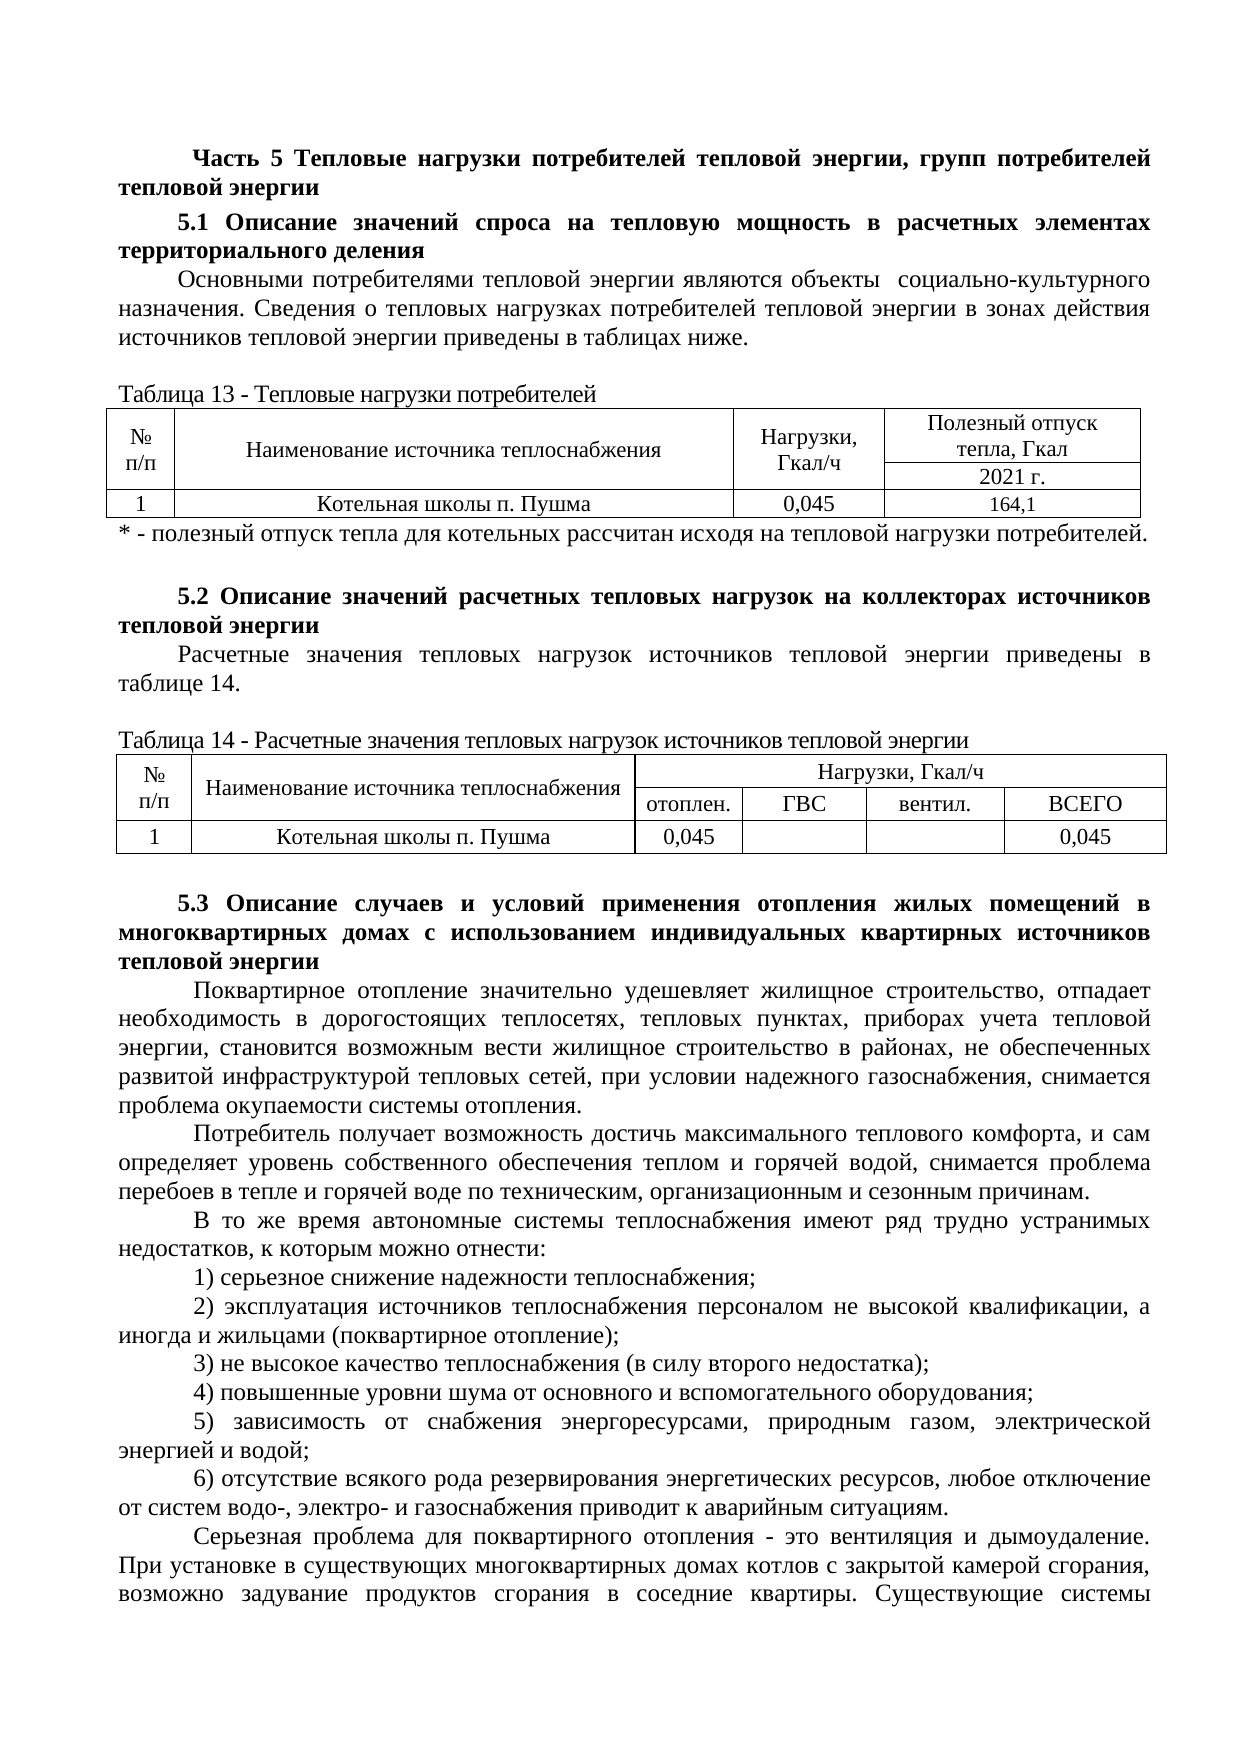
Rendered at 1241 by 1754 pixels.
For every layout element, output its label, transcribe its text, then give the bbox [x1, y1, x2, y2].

table_cell отоплен. [636, 788, 742, 819]
table_cell 164,1 [885, 490, 1140, 517]
table_cell ГВС [743, 788, 866, 819]
subtitle Часть 5 Тепловые нагрузки потребителей тепловой энергии, групп потребителей тепловой энергии [118, 143, 1152, 201]
table_header Нагрузки, Гкал/ч [734, 409, 884, 489]
table_cell 0,045 [734, 490, 884, 517]
text 2) эксплуатация источников теплоснабжения персоналом не высокой квалификации, а иногда и жильцами (поквартирное отопление); [118, 1291, 1152, 1348]
text * - полезный отпуск тепла для котельных рассчитан исходя на тепловой нагрузки потребителей. [118, 518, 1152, 546]
text Основными потребителями тепловой энергии являются объекты социально-культурного назначения. Сведения о тепловых нагрузках потребителей тепловой энергии в зонах действия источников тепловой энергии приведены в таблицах ниже. [118, 264, 1152, 351]
text Поквартирное отопление значительно удешевляет жилищное строительство, отпадает необходимость в дорогостоящих теплосетях, тепловых пунктах, приборах учета тепловой энергии, становится возможным вести жилищное строительство в районах, не обеспеченных развитой инфраструктурой тепловых сетей, при условии надежного газоснабжения, снимается проблема окупаемости системы отопления. [118, 975, 1152, 1118]
table_cell 0,045 [636, 821, 742, 852]
text 6) отсутствие всякого рода резервирования энергетических ресурсов, любое отключение от систем водо-, электро- и газоснабжения приводит к аварийным ситуациям. [118, 1463, 1152, 1521]
table_cell 1 [117, 821, 191, 852]
table_header Наименование источника теплоснабжения [192, 755, 634, 819]
text Потребитель получает возможность достичь максимального теплового комфорта, и сам определяет уровень собственного обеспечения теплом и горячей водой, снимается проблема перебоев в тепле и горячей воде по техническим, организационным и сезонным причинам. [118, 1118, 1152, 1205]
table_cell 1 [107, 490, 174, 517]
table_cell [743, 821, 866, 852]
table_cell Котельная школы п. Пушма [192, 821, 634, 852]
table_cell 0,045 [1005, 821, 1166, 852]
subtitle 5.3 Описание случаев и условий применения отопления жилых помещений в многоквартирных домах с использованием индивидуальных квартирных источников тепловой энергии [118, 888, 1152, 975]
text 4) повышенные уровни шума от основного и вспомогательного оборудования; [118, 1377, 1152, 1406]
text Таблица 14 - Расчетные значения тепловых нагрузок источников тепловой энергии [118, 725, 1152, 754]
text Таблица 13 - Тепловые нагрузки потребителей [118, 379, 1152, 408]
table_cell вентил. [867, 788, 1004, 819]
text 3) не высокое качество теплоснабжения (в силу второго недостатка); [118, 1348, 1152, 1377]
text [118, 1521, 1152, 1607]
text 5) зависимость от снабжения энергоресурсами, природным газом, электрической энергией и водой; [118, 1406, 1152, 1463]
subtitle 5.2 Описание значений расчетных тепловых нагрузок на коллекторах источников тепловой энергии [118, 581, 1152, 639]
table_header № п/п [107, 409, 174, 489]
text В то же время автономные системы теплоснабжения имеют ряд трудно устранимых недостатков, к которым можно отнести: [118, 1205, 1152, 1262]
table_cell Котельная школы п. Пушма [175, 490, 733, 517]
table_cell ВСЕГО [1005, 788, 1166, 819]
table_header Полезный отпуск тепла, Гкал [885, 409, 1140, 462]
table_cell [867, 821, 1004, 852]
text 1) серьезное снижение надежности теплоснабжения; [118, 1262, 1152, 1291]
subtitle 5.1 Описание значений спроса на тепловую мощность в расчетных элементах территориального деления [118, 207, 1152, 264]
table_header № п/п [117, 755, 191, 819]
table_header Нагрузки, Гкал/ч [636, 755, 1166, 787]
table_cell 2021 г. [885, 463, 1140, 489]
table_header Наименование источника теплоснабжения [175, 409, 733, 489]
text Расчетные значения тепловых нагрузок источников тепловой энергии приведены в таблице 14. [118, 639, 1152, 696]
